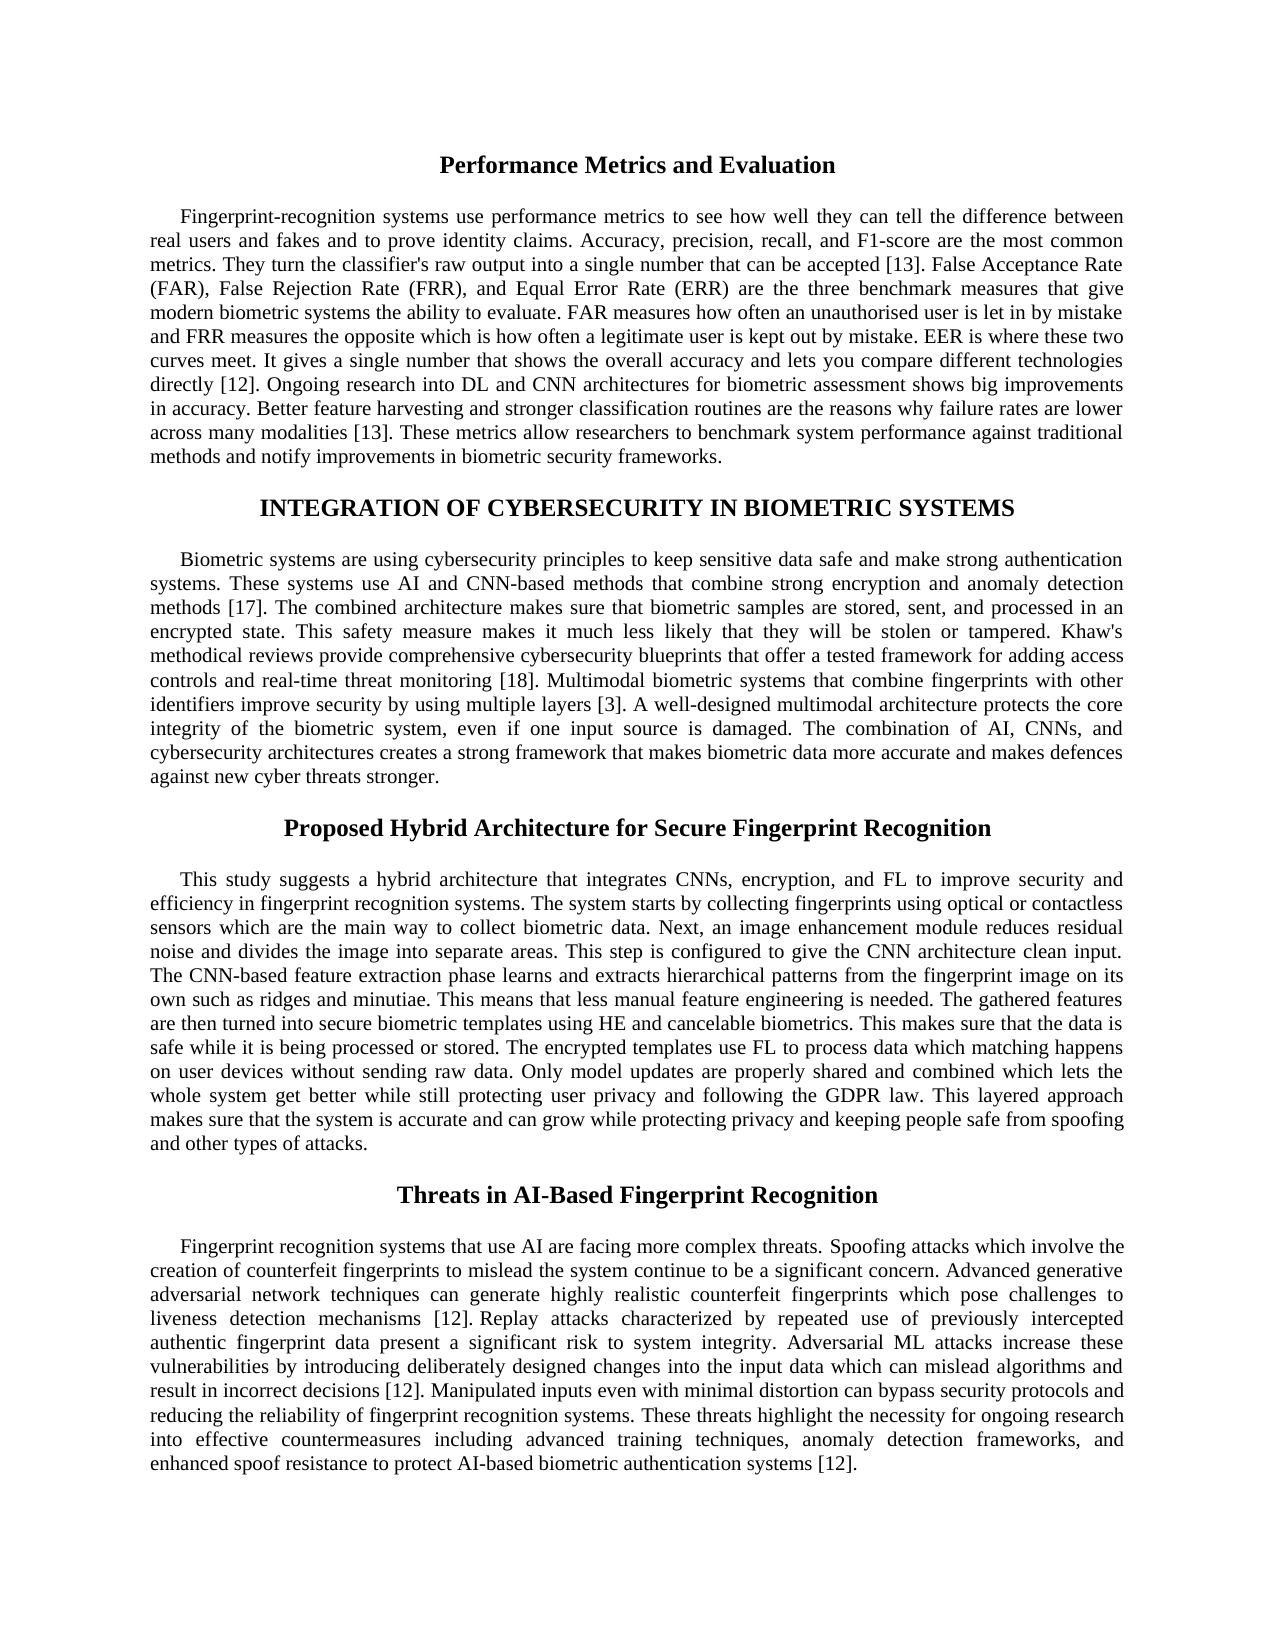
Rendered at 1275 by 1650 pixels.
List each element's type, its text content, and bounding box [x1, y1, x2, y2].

subtitle Integration of Cybersecurity in Biometric Systems [150, 493, 1125, 522]
subtitle Performance Metrics and Evaluation [150, 150, 1125, 179]
text Fingerprint-recognition systems use performance metrics to see how well they can tell the difference between real users and fakes and to prove identity claims. Accuracy, precision, recall, and F1-score are the most common metrics. They turn the classifier's raw output into a single number that can be accepted [13]. False Acceptance Rate (FAR), False Rejection Rate (FRR), and Equal Error Rate (ERR) are the three benchmark measures that give modern biometric systems the ability to evaluate. FAR measures how often an unauthorised user is let in by mistake and FRR measures the opposite which is how often a legitimate user is kept out by mistake. EER is where these two curves meet. It gives a single number that shows the overall accuracy and lets you compare different technologies directly [12]. Ongoing research into DL and CNN architectures for biometric assessment shows big improvements in accuracy. Better feature harvesting and stronger classification routines are the reasons why failure rates are lower across many modalities [13]. These metrics allow researchers to benchmark system performance against traditional methods and notify improvements in biometric security frameworks. [150, 204, 1125, 468]
subtitle Proposed Hybrid Architecture for Secure Fingerprint Recognition [150, 813, 1125, 842]
text Fingerprint recognition systems that use AI are facing more complex threats. Spoofing attacks which involve the creation of counterfeit fingerprints to mislead the system continue to be a significant concern. Advanced generative adversarial network techniques can generate highly realistic counterfeit fingerprints which pose challenges to liveness detection mechanisms [12]. Replay attacks characterized by repeated use of previously intercepted authentic fingerprint data present a significant risk to system integrity. Adversarial ML attacks increase these vulnerabilities by introducing deliberately designed changes into the input data which can mislead algorithms and result in incorrect decisions [12]. Manipulated inputs even with minimal distortion can bypass security protocols and reducing the reliability of fingerprint recognition systems. These threats highlight the necessity for ongoing research into effective countermeasures including advanced training techniques, anomaly detection frameworks, and enhanced spoof resistance to protect AI-based biometric authentication systems [12]. [150, 1234, 1125, 1475]
text Biometric systems are using cybersecurity principles to keep sensitive data safe and make strong authentication systems. These systems use AI and CNN-based methods that combine strong encryption and anomaly detection methods [17]. The combined architecture makes sure that biometric samples are stored, sent, and processed in an encrypted state. This safety measure makes it much less likely that they will be stolen or tampered. Khaw's methodical reviews provide comprehensive cybersecurity blueprints that offer a tested framework for adding access controls and real-time threat monitoring [18]. Multimodal biometric systems that combine fingerprints with other identifiers improve security by using multiple layers [3]. A well-designed multimodal architecture protects the core integrity of the biometric system, even if one input source is damaged. The combination of AI, CNNs, and cybersecurity architectures creates a strong framework that makes biometric data more accurate and makes defences against new cyber threats stronger. [150, 547, 1125, 788]
text This study suggests a hybrid architecture that integrates CNNs, encryption, and FL to improve security and efficiency in fingerprint recognition systems. The system starts by collecting fingerprints using optical or contactless sensors which are the main way to collect biometric data. Next, an image enhancement module reduces residual noise and divides the image into separate areas. This step is configured to give the CNN architecture clean input. The CNN-based feature extraction phase learns and extracts hierarchical patterns from the fingerprint image on its own such as ridges and minutiae. This means that less manual feature engineering is needed. The gathered features are then turned into secure biometric templates using HE and cancelable biometrics. This makes sure that the data is safe while it is being processed or stored. The encrypted templates use FL to process data which matching happens on user devices without sending raw data. Only model updates are properly shared and combined which lets the whole system get better while still protecting user privacy and following the GDPR law. This layered approach makes sure that the system is accurate and can grow while protecting privacy and keeping people safe from spoofing and other types of attacks. [150, 867, 1125, 1155]
subtitle Threats in AI-Based Fingerprint Recognition [150, 1180, 1125, 1209]
